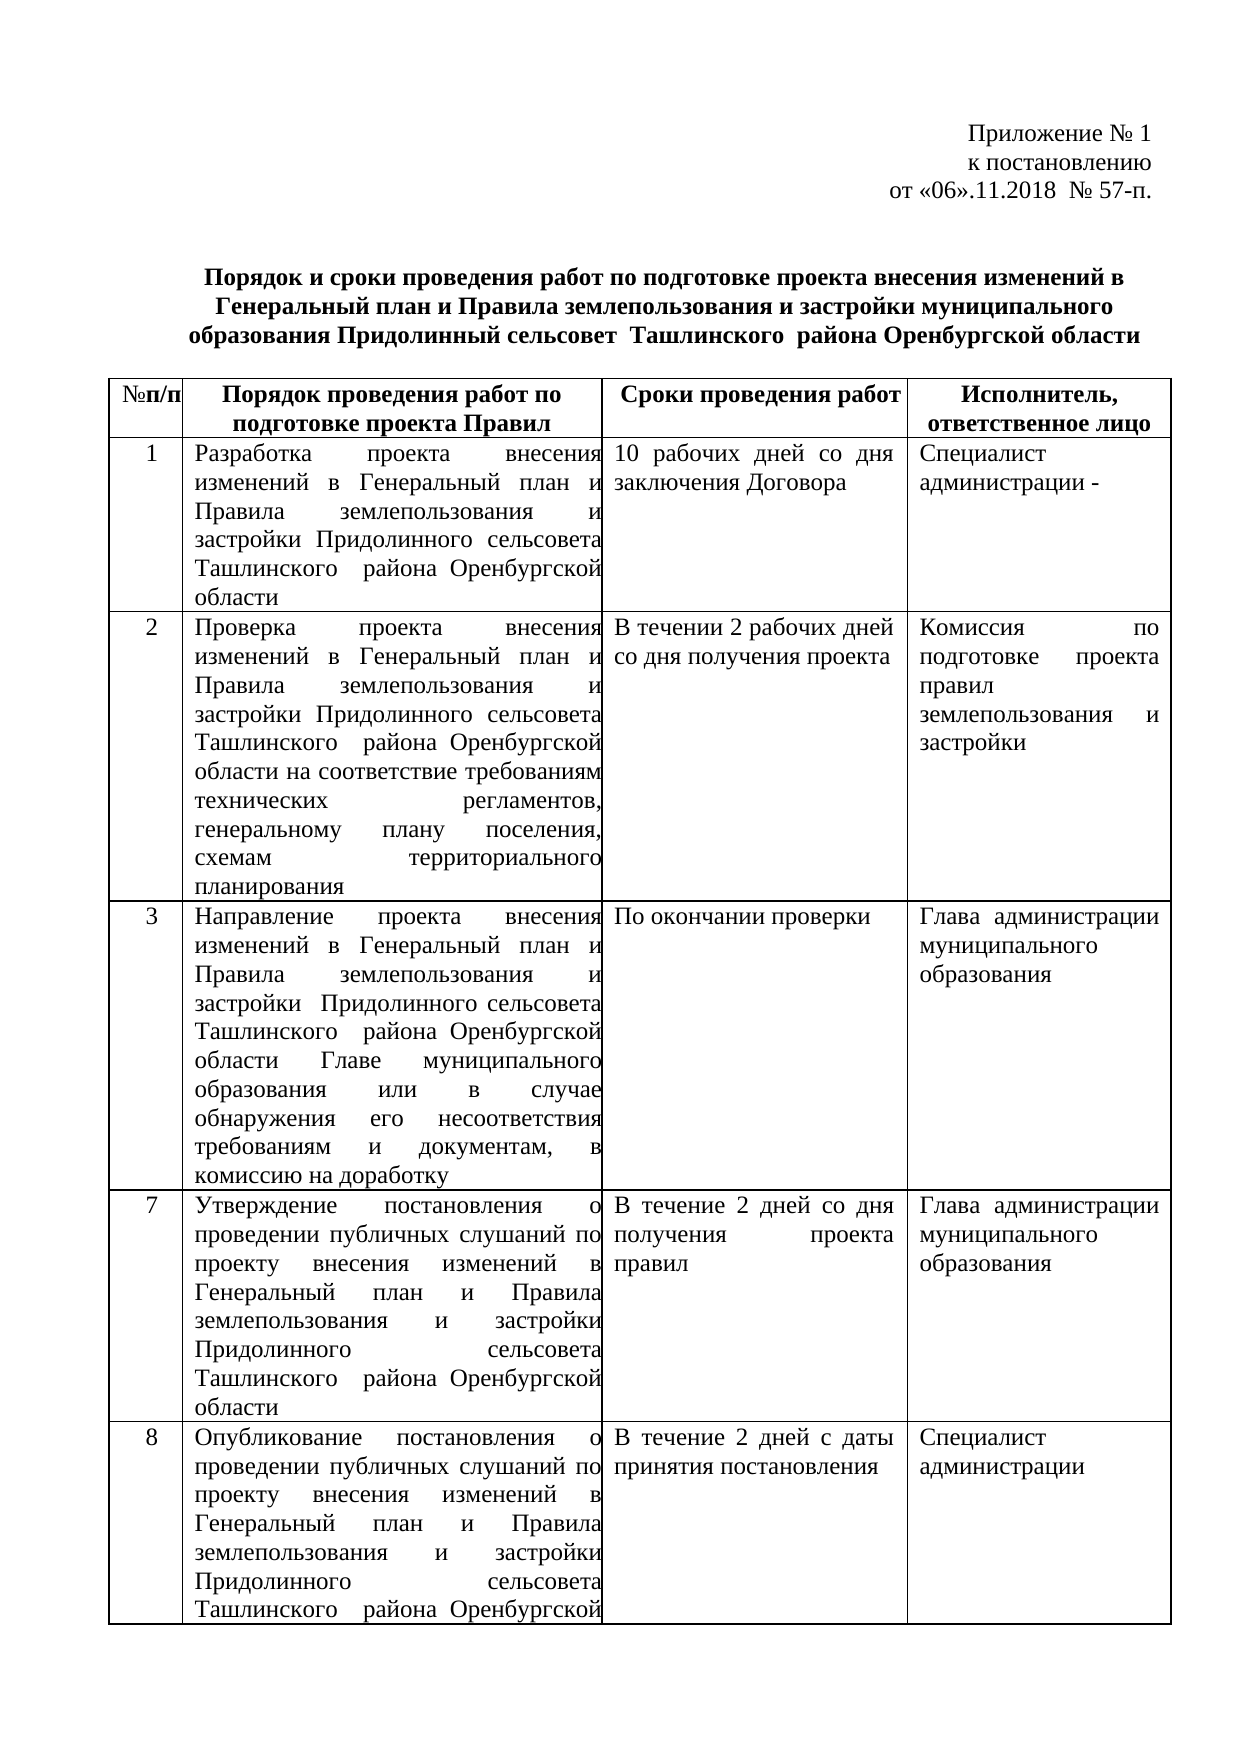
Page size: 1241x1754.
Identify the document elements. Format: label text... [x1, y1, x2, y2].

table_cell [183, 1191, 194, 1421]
table_cell Комиссия по подготовке проекта правил землепользования и застройки [908, 612, 1170, 900]
table_header Сроки проведения работ [603, 379, 907, 437]
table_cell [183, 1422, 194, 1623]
text Приложение № 1 [177, 118, 1152, 147]
table_cell По окончании проверки [603, 902, 907, 1189]
text Порядок и сроки проведения работ по подготовке проекта внесения изменений в Генеральный план и Правила землепользования и застройки муниципального образования Придолинный сельсовет Ташлинского района Оренбургской области [177, 262, 1152, 348]
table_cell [908, 1422, 1170, 1623]
table_cell Глава администрации муниципального образования [908, 1191, 1170, 1421]
table_cell 3 [110, 902, 182, 1189]
table_cell 2 [110, 612, 182, 900]
table_cell Глава администрации муниципального образования [908, 902, 1170, 1189]
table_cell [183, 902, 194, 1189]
table_cell В течении 2 рабочих дней со дня получения проекта [603, 612, 907, 900]
table_cell 1 [110, 438, 182, 611]
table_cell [603, 1422, 907, 1623]
table_cell Специалист администрации - [908, 438, 1170, 611]
table_cell 8 [110, 1422, 182, 1623]
table_cell 7 [110, 1191, 182, 1421]
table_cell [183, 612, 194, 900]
table_cell 10 рабочих дней со дня заключения Договора [603, 438, 907, 611]
table_cell В течение 2 дней со дня получения проекта правил [603, 1191, 907, 1421]
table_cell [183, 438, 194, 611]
text к постановлению [177, 147, 1152, 176]
table_header №п/п [110, 379, 182, 437]
text от «06».11.2018 № 57-п. [177, 176, 1152, 204]
table_header Порядок проведения работ по подготовке проекта Правил [183, 379, 601, 437]
table_header Исполнитель, ответственное лицо [908, 379, 1170, 437]
